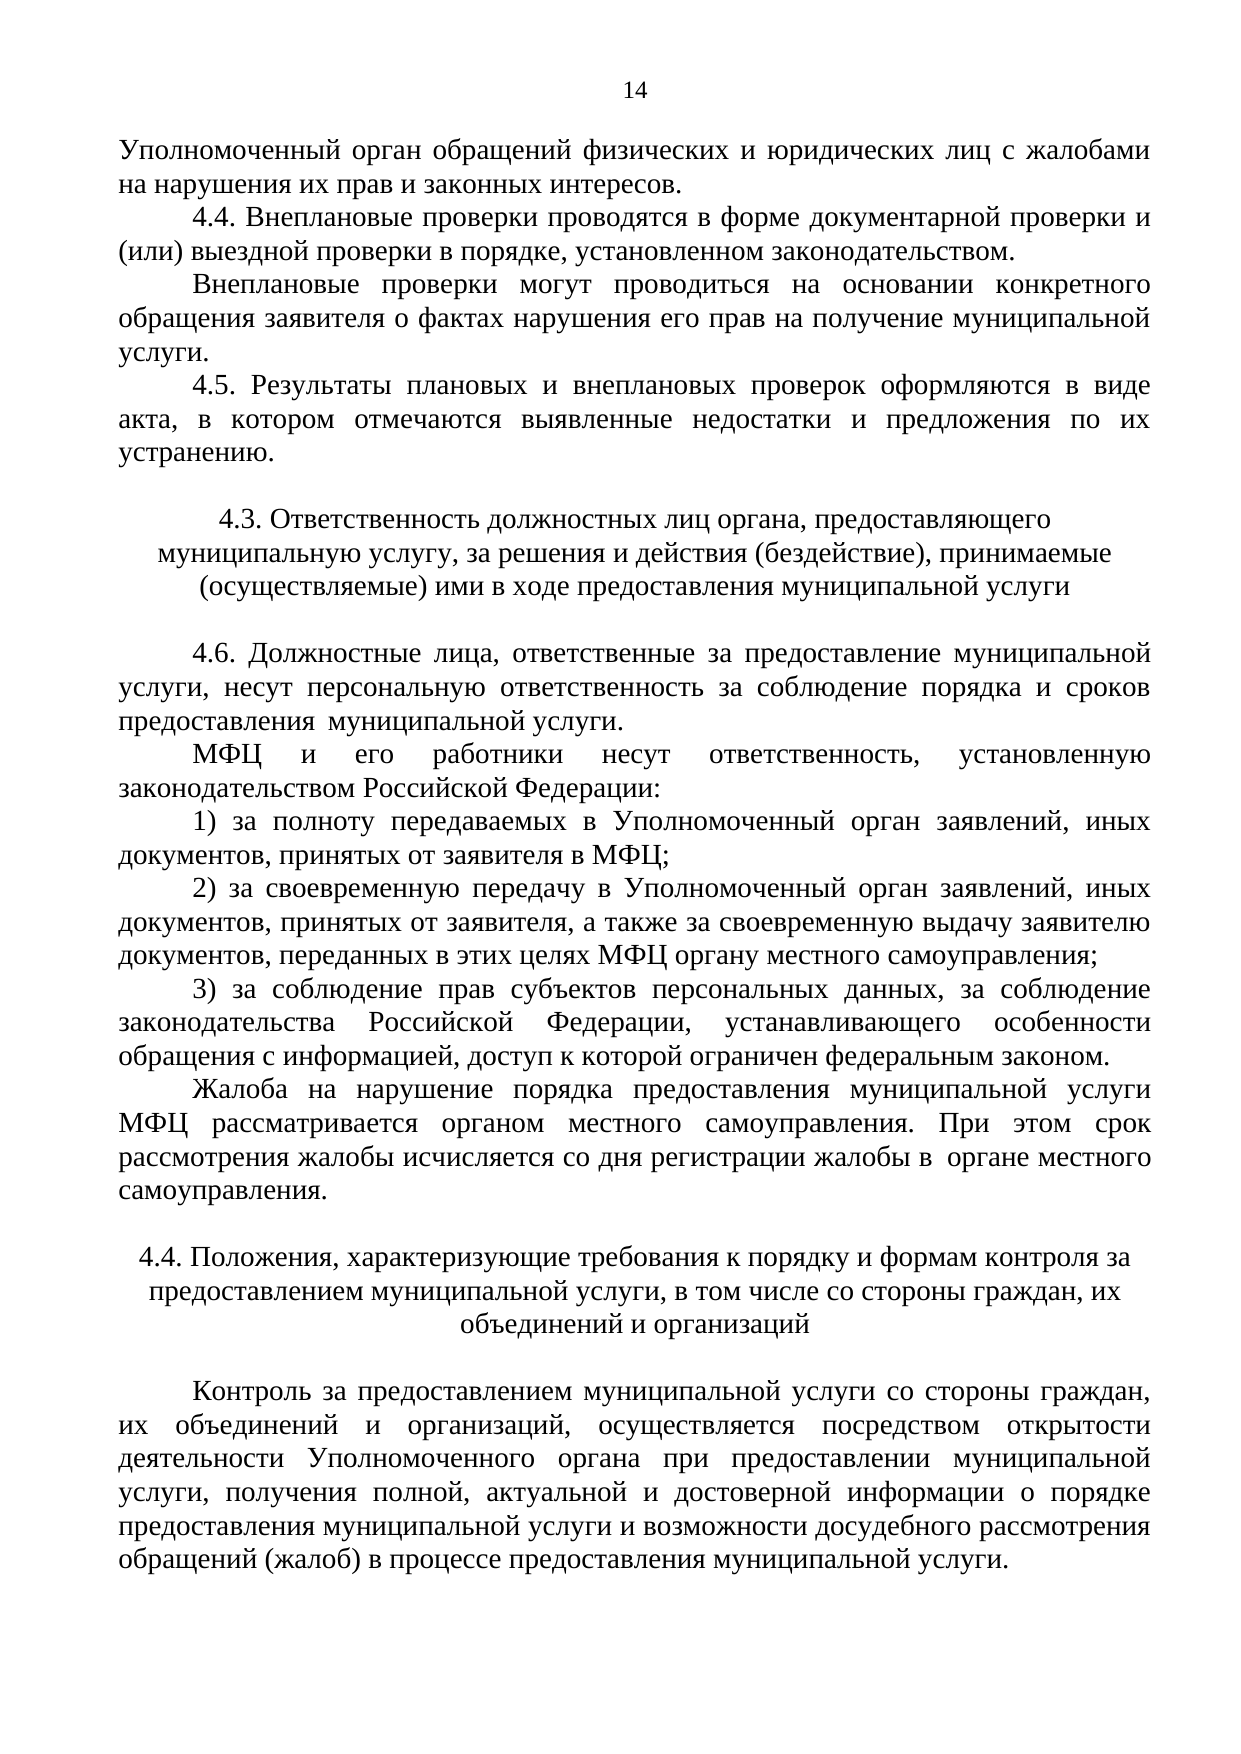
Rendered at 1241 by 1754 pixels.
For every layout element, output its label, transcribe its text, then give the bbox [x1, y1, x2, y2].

text Внеплановые проверки могут проводиться на основании конкретного обращения заявителя о фактах нарушения его прав на получение муниципальной услуги. [118, 267, 1152, 367]
text 3) за соблюдение прав субъектов персональных данных, за соблюдение законодательства Российской Федерации, устанавливающего особенности обращения с информацией, доступ к которой ограничен федеральным законом. [118, 971, 1152, 1072]
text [118, 132, 1152, 199]
text 1) за полноту передаваемых в Уполномоченный орган заявлений, иных документов, принятых от заявителя в МФЦ; [118, 803, 1152, 870]
text Жалоба на нарушение порядка предоставления муниципальной услуги МФЦ рассматривается органом местного самоуправления. При этом срок рассмотрения жалобы исчисляется со дня регистрации жалобы в органе местного самоуправления. [118, 1072, 1152, 1206]
text МФЦ и его работники несут ответственность, установленную законодательством Российской Федерации: [118, 736, 1152, 803]
text 4.6. Должностные лица, ответственные за предоставление муниципальной услуги, несут персональную ответственность за соблюдение порядка и сроков предоставления муниципальной услуги. [118, 636, 1152, 736]
text Контроль за предоставлением муниципальной услуги со стороны граждан, их объединений и организаций, осуществляется посредством открытости деятельности Уполномоченного органа при предоставлении муниципальной услуги, получения полной, актуальной и достоверной информации о порядке предоставления муниципальной услуги и возможности досудебного рассмотрения обращений (жалоб) в процессе предоставления муниципальной услуги. [118, 1373, 1152, 1575]
text 4.4. Внеплановые проверки проводятся в форме документарной проверки и (или) выездной проверки в порядке, установленном законодательством. [118, 199, 1152, 267]
text 4.3. Ответственность должностных лиц органа, предоставляющего муниципальную услугу, за решения и действия (бездействие), принимаемые (осуществляемые) ими в ходе предоставления муниципальной услуги [118, 501, 1152, 602]
text 4.5. Результаты плановых и внеплановых проверок оформляются в виде акта, в котором отмечаются выявленные недостатки и предложения по их устранению. [118, 367, 1152, 468]
text 4.4. Положения, характеризующие требования к порядку и формам контроля за предоставлением муниципальной услуги, в том числе со стороны граждан, их объединений и организаций [118, 1239, 1152, 1340]
text 2) за своевременную передачу в Уполномоченный орган заявлений, иных документов, принятых от заявителя, а также за своевременную выдачу заявителю документов, переданных в этих целях МФЦ органу местного самоуправления; [118, 870, 1152, 971]
